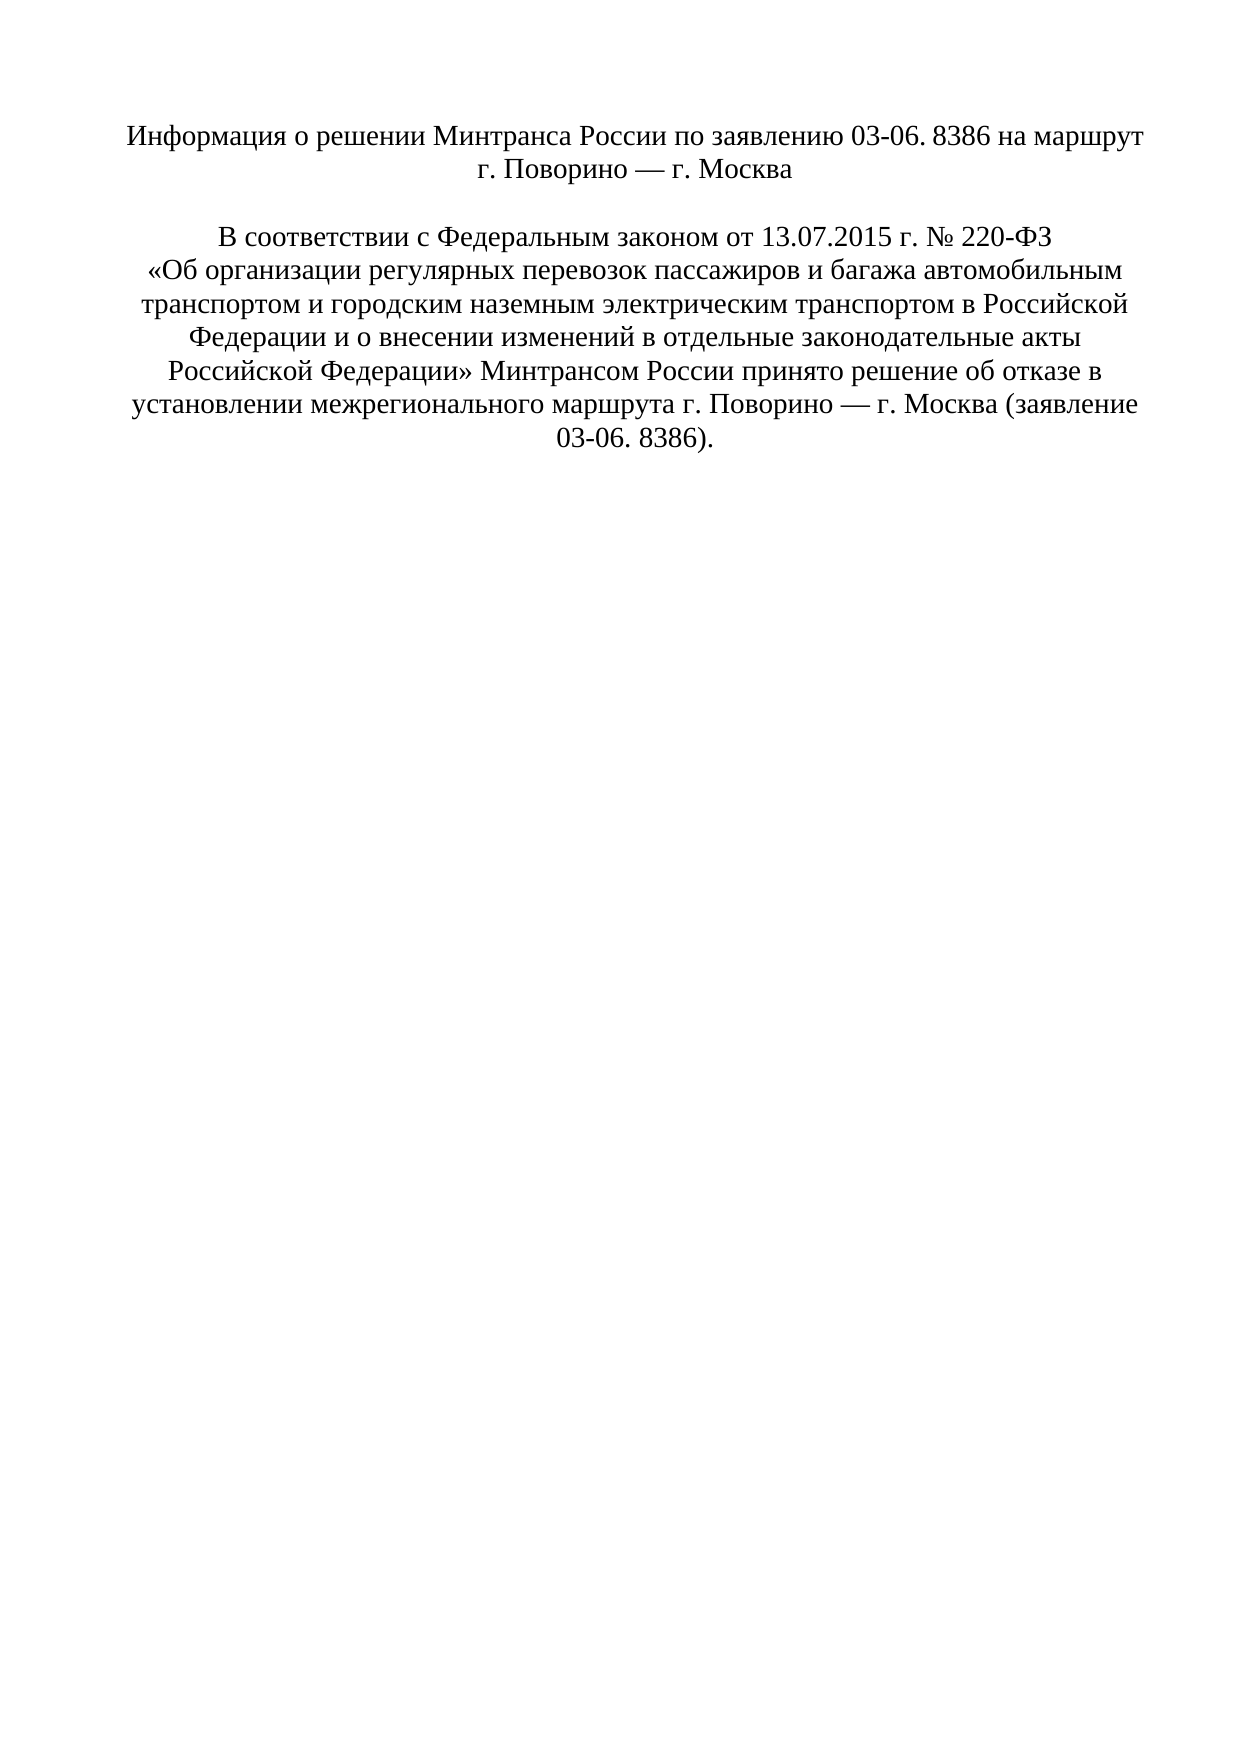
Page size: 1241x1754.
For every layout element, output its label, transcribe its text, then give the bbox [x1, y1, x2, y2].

text В соответствии с Федеральным законом от 13.07.2015 г. № 220-ФЗ «Об организации регулярных перевозок пассажиров и багажа автомобильным транспортом и городским наземным электрическим транспортом в Российской Федерации и о внесении изменений в отдельные законодательные акты Российской Федерации» Минтрансом России принято решение об отказе в установлении межрегионального маршрута г. Поворино — г. Москва (заявление 03-06. 8386). [118, 219, 1152, 453]
text Информация о решении Минтранса России по заявлению 03-06. 8386 на маршрут г. Поворино — г. Москва [118, 118, 1152, 185]
